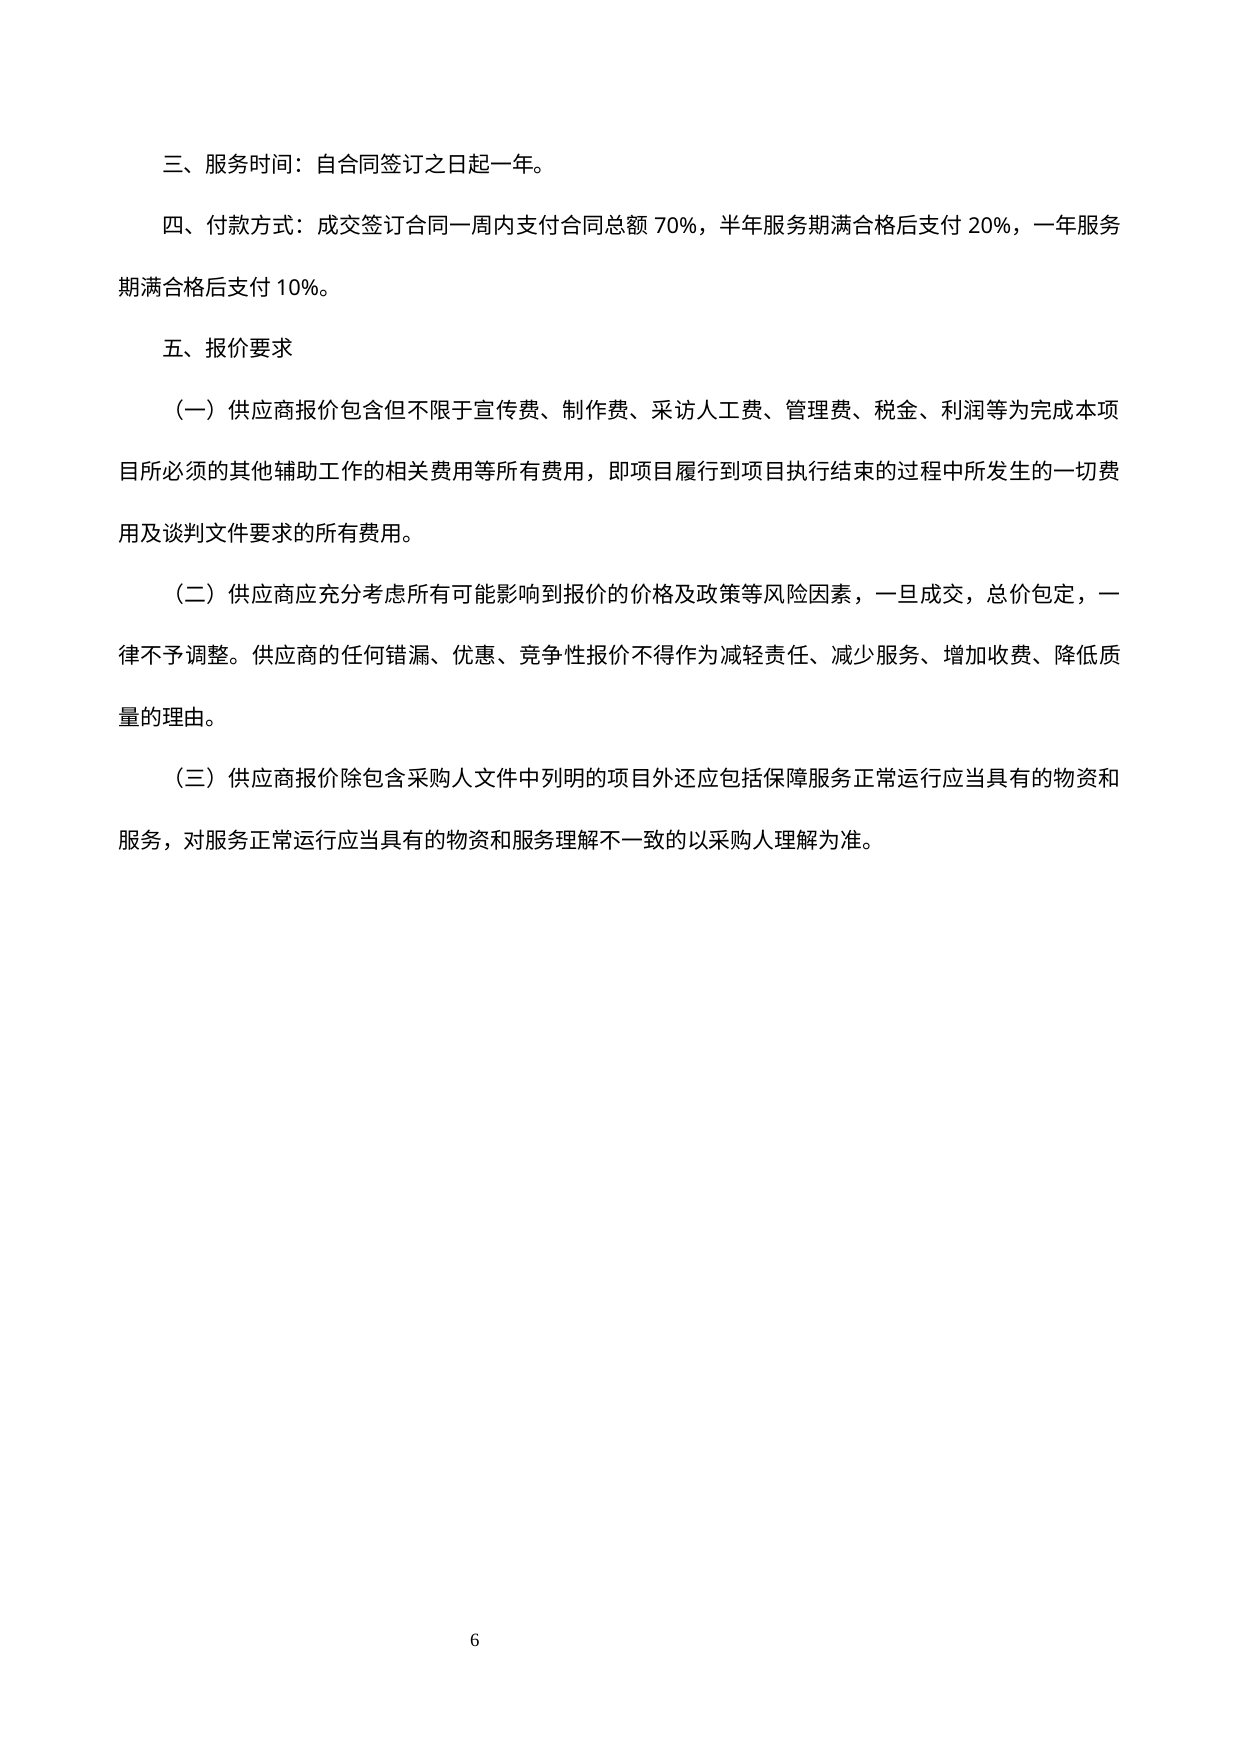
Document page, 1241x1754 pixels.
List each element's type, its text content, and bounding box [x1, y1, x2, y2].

text （二）供应商应充分考虑所有可能影响到报价的价格及政策等风险因素，一旦成交，总价包定，一律不予调整。供应商的任何错漏、优惠、竞争性报价不得作为减轻责任、减少服务、增加收费、降低质量的理由。 [118, 553, 1122, 738]
text （一）供应商报价包含但不限于宣传费、制作费、采访人工费、管理费、税金、利润等为完成本项目所必须的其他辅助工作的相关费用等所有费用，即项目履行到项目执行结束的过程中所发生的一切费用及谈判文件要求的所有费用。 [118, 369, 1122, 553]
text 四、付款方式：成交签订合同一周内支付合同总额70%，半年服务期满合格后支付20%，一年服务期满合格后支付10%。 [118, 184, 1122, 307]
text （三）供应商报价除包含采购人文件中列明的项目外还应包括保障服务正常运行应当具有的物资和服务，对服务正常运行应当具有的物资和服务理解不一致的以采购人理解为准。 [118, 738, 1122, 861]
text 三、服务时间：自合同签订之日起一年。 [118, 123, 1122, 184]
text 五、报价要求 [118, 307, 1122, 369]
